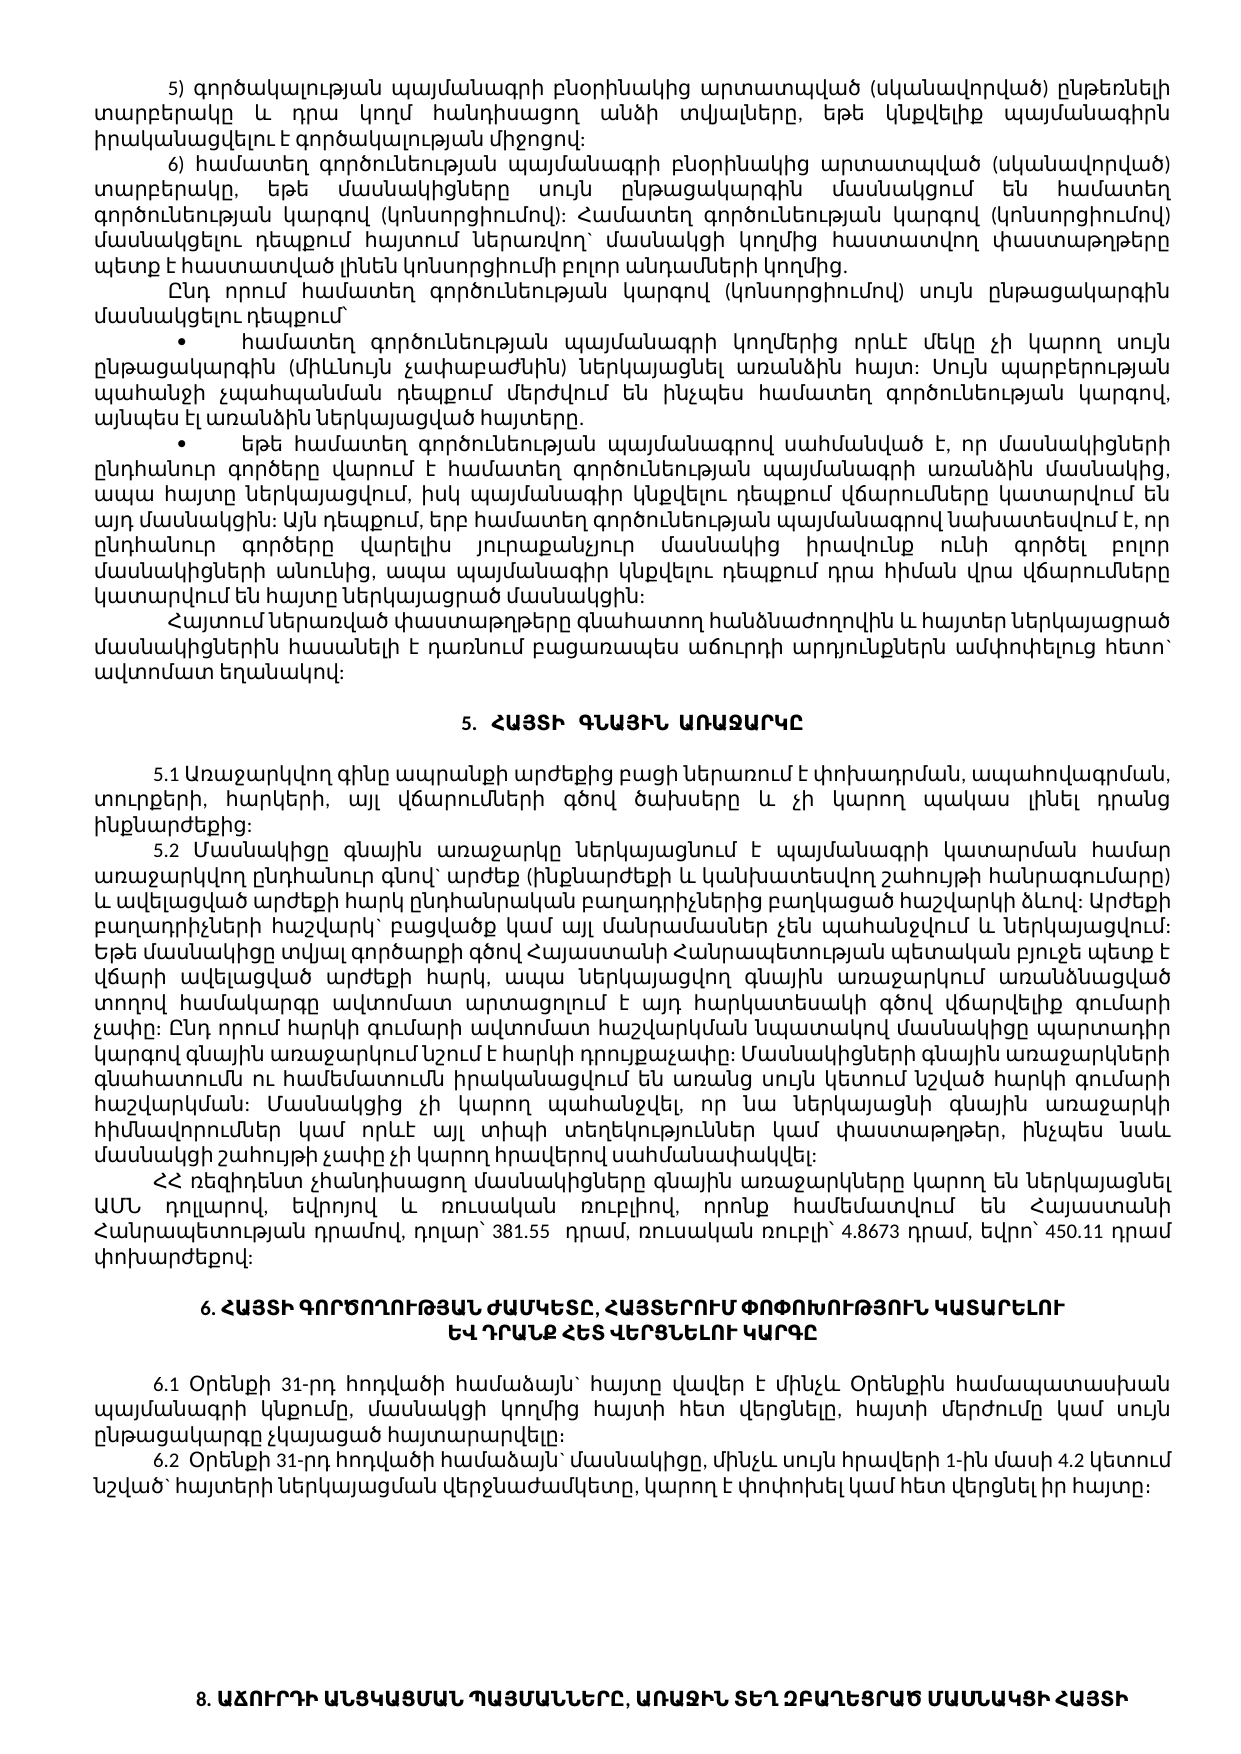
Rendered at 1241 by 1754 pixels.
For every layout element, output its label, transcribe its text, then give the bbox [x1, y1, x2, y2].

text ՀՀ ռեզիդենտ չհանդիսացող մասնակիցները գնային առաջարկները կարող են ներկայացնել ԱՄՆ դոլլարով, եվրոյով և ռուսական ռուբլիով, որոնք համեմատվում են Հայաստանի Հանրապետության դրամով, դոլար՝ 381.55 դրամ, ռուսական ռուբլի՝ 4.8673 դրամ, եվրո՝ 450.11 դրամ փոխարժեքով: [94, 1168, 1171, 1269]
text Հայտում ներառված փաստաթղթերը գնահատող հանձնաժողովին և հայտեր ներկայացրած մասնակիցներին հասանելի է դառնում բացառապես աճուրդի արդյունքներն ամփոփելուց հետո` ավտոմատ եղանակով: [94, 609, 1171, 685]
text 6) համատեղ գործունեության պայմանագրի բնօրինակից արտատպված (սկանավորված) տարբերակը, եթե մասնակիցները սույն ընթացակարգին մասնակցում են համատեղ գործունեության կարգով (կոնսորցիումով): Համատեղ գործունեության կարգով (կոնսորցիումով) մասնակցելու դեպքում հայտում ներառվող` մասնակցի կողմից հաստատվող փաստաթղթերը պետք է հաստատված լինեն կոնսորցիումի բոլոր անդամների կողմից. [94, 151, 1171, 278]
text 5.2 Մասնակիցը գնային առաջարկը ներկայացնում է պայմանագրի կատարման համար առաջարկվող ընդհանուր գնով` արժեք (ինքնարժեքի և կանխատեսվող շահույթի հանրագումարը) և ավելացված արժեքի հարկ ընդհանրական բաղադրիչներից բաղկացած հաշվարկի ձևով: Արժեքի բաղադրիչների հաշվարկ` բացվածք կամ այլ մանրամասներ չեն պահանջվում և ներկայացվում: Եթե մասնակիցը տվյալ գործարքի գծով Հայաստանի Հանրապետության պետական բյուջե պետք է վճարի ավելացված արժեքի հարկ, ապա ներկայացվող գնային առաջարկում առանձնացված տողով համակարգը ավտոմատ արտացոլում է այդ հարկատեսակի գծով վճարվելիք գումարի չափը: Ընդ որում հարկի գումարի ավտոմատ հաշվարկման նպատակով մասնակիցը պարտադիր կարգով գնային առաջարկում նշում է հարկի դրույքաչափը: Մասնակիցների գնային առաջարկների գնահատումն ու համեմատումն իրականացվում են առանց սույն կետում նշված հարկի գումարի հաշվարկման: Մասնակցից չի կարող պահանջվել, որ նա ներկայացնի գնային առաջարկի հիմնավորումներ կամ որևէ այլ տիպի տեղեկություններ կամ փաստաթղթեր, ինչպես նաև մասնակցի շահույթի չափը չի կարող հրավերով սահմանափակվել: [94, 837, 1171, 1168]
text ԵՎ ԴՐԱՆՔ ՀԵՏ ՎԵՐՑՆԵԼՈՒ ԿԱՐԳԸ [94, 1320, 1171, 1346]
text 5.1 Առաջարկվող գինը ապրանքի արժեքից բացի ներառում է փոխադրման, ապահովագրման, տուրքերի, հարկերի, այլ վճարումների գծով ծախսերը և չի կարող պակաս լինել դրանց ինքնարժեքից: [94, 761, 1171, 837]
text Ընդ որում համատեղ գործունեության կարգով (կոնսորցիումով) սույն ընթացակարգին մասնակցելու դեպքում՝ [94, 278, 1171, 329]
text 6.2 Օրենքի 31-րդ հոդվածի համաձայն` մասնակիցը, մինչև սույն հրավերի 1-ին մասի 4.2 կետում նշված` հայտերի ներկայացման վերջնաժամկետը, կարող է փոփոխել կամ հետ վերցնել իր հայտը։ [94, 1447, 1171, 1498]
list եթե համատեղ գործունեության պայմանագրով սահմանված է, որ մասնակիցների ընդհանուր գործերը վարում է համատեղ գործունեության պայմանագրի առանձին մասնակից, ապա հայտը ներկայացվում, իսկ պայմանագիր կնքվելու դեպքում վճարումները կատարվում են այդ մասնակցին: Այն դեպքում, երբ համատեղ գործունեության պայմանագրով նախատեսվում է, որ ընդհանուր գործերը վարելիս յուրաքանչյուր մասնակից իրավունք ունի գործել բոլոր մասնակիցների անունից, ապա պայմանագիր կնքվելու դեպքում դրա հիման վրա վճարումները կատարվում են հայտը ներկայացրած մասնակցին: [94, 431, 1171, 609]
text 8. ԱՃՈՒՐԴԻ ԱՆՑԿԱՑՄԱՆ ՊԱՅՄԱՆՆԵՐԸ, ԱՌԱՋԻՆ ՏԵՂ ԶԲԱՂԵՑՐԱԾ ՄԱՍՆԱԿՑԻ ՀԱՅՏԻ [94, 1686, 1171, 1712]
text 5. ՀԱՅՏԻ ԳՆԱՅԻՆ ԱՌԱՋԱՐԿԸ [94, 710, 1171, 736]
text 5) գործակալության պայմանագրի բնօրինակից արտատպված (սկանավորված) ընթեռնելի տարբերակը և դրա կողմ հանդիսացող անձի տվյալները, եթե կնքվելիք պայմանագիրն իրականացվելու է գործակալության միջոցով: [94, 75, 1171, 151]
text 6.1 Օրենքի 31-րդ հոդվածի համաձայն` հայտը վավեր է մինչև Օրենքին համապատասխան պայմանագրի կնքումը, մասնակցի կողմից հայտի հետ վերցնելը, հայտի մերժումը կամ սույն ընթացակարգը չկայացած հայտարարվելը։ [94, 1371, 1171, 1447]
list համատեղ գործունեության պայմանագրի կողմերից որևէ մեկը չի կարող սույն ընթացակարգին (միևնույն չափաբաժնին) ներկայացնել առանձին հայտ: Սույն պարբերության պահանջի չպահպանման դեպքում մերժվում են ինչպես համատեղ գործունեության կարգով, այնպես էլ առանձին ներկայացված հայտերը. [94, 329, 1171, 431]
text 6. ՀԱՅՏԻ ԳՈՐԾՈՂՈՒԹՅԱՆ ԺԱՄԿԵՏԸ, ՀԱՅՏԵՐՈՒՄ ՓՈՓՈԽՈՒԹՅՈՒՆ ԿԱՏԱՐԵԼՈՒ [94, 1295, 1171, 1320]
